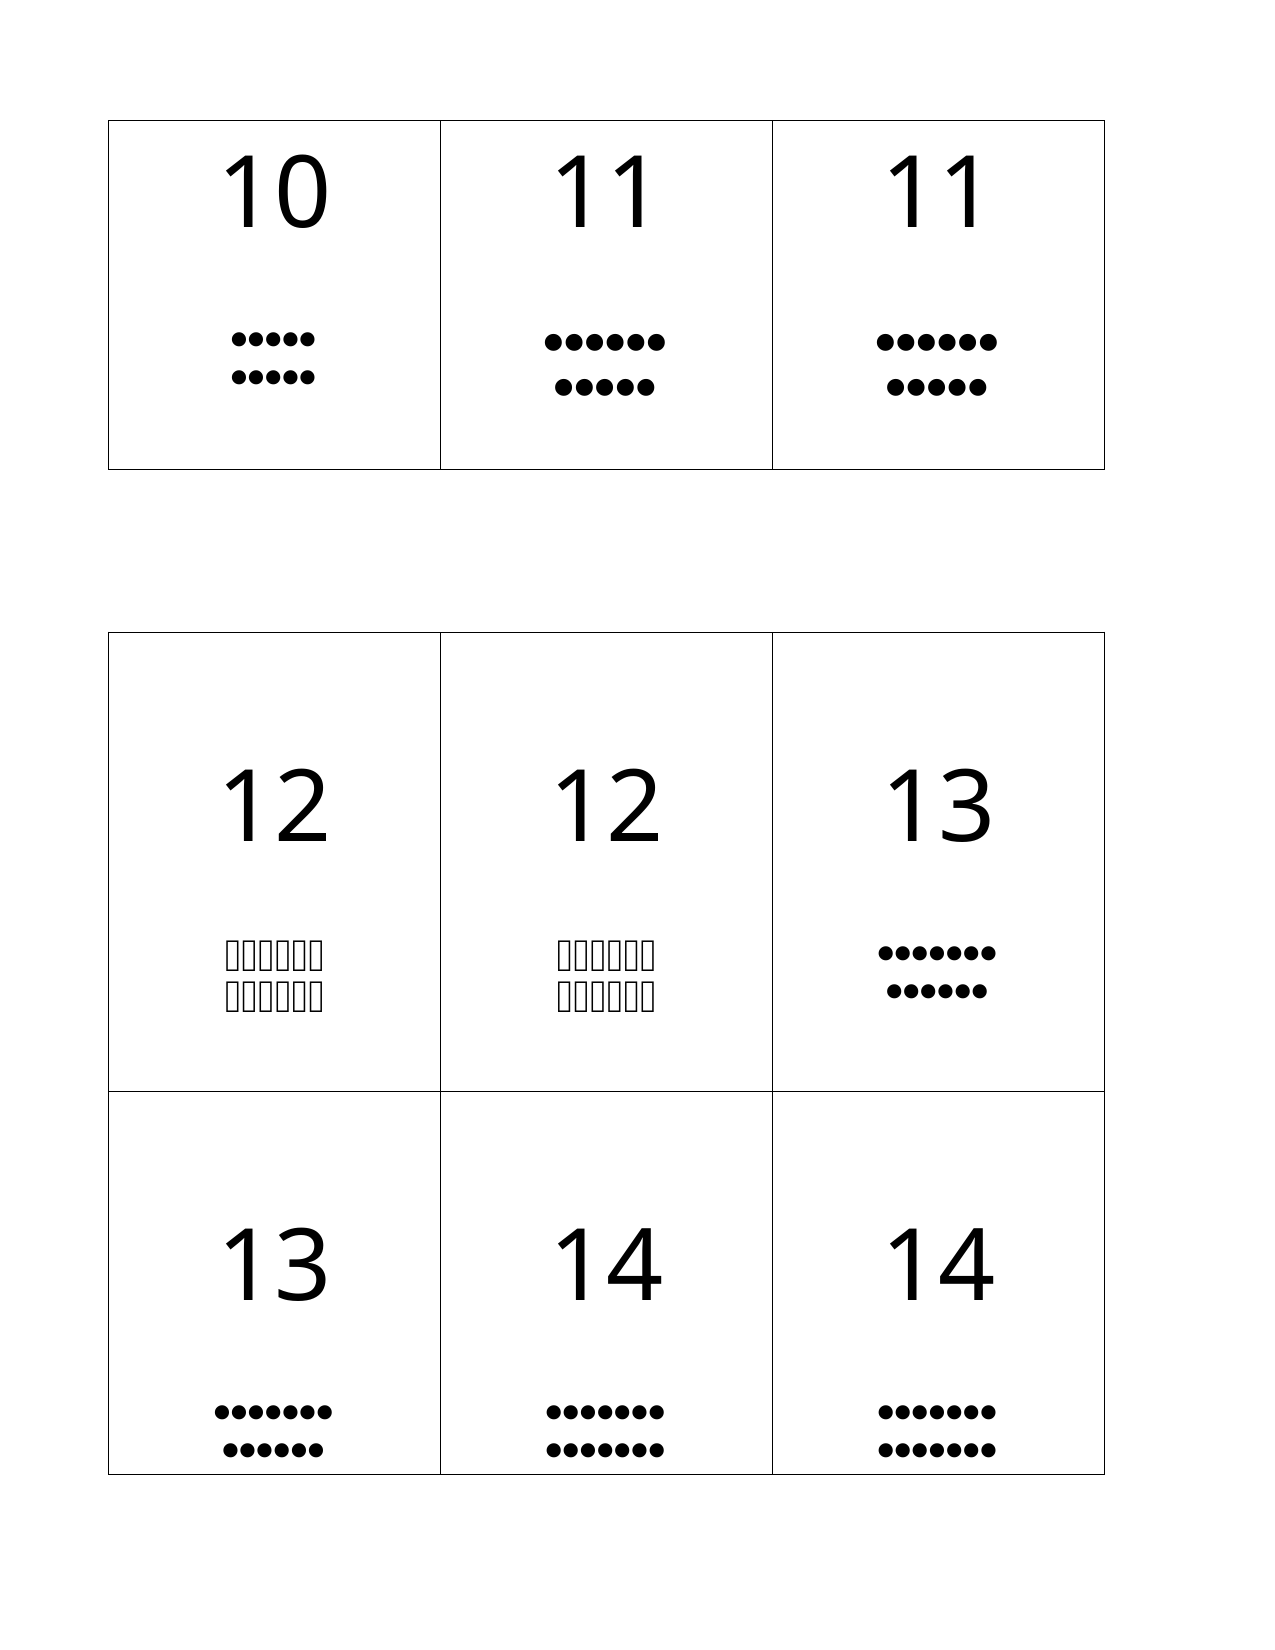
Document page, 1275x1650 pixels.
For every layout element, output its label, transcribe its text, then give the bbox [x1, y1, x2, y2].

table_cell 11 [773, 121, 1104, 469]
table_cell 14 [773, 1092, 1104, 1474]
table_cell 14 [441, 1092, 772, 1474]
table_cell 11 [441, 121, 772, 469]
table_cell 10 [109, 121, 440, 469]
table_header 12 [109, 633, 440, 1091]
table_header 12 [441, 633, 772, 1091]
table_header 13 [773, 633, 1104, 1091]
table_cell 13 [109, 1092, 440, 1474]
